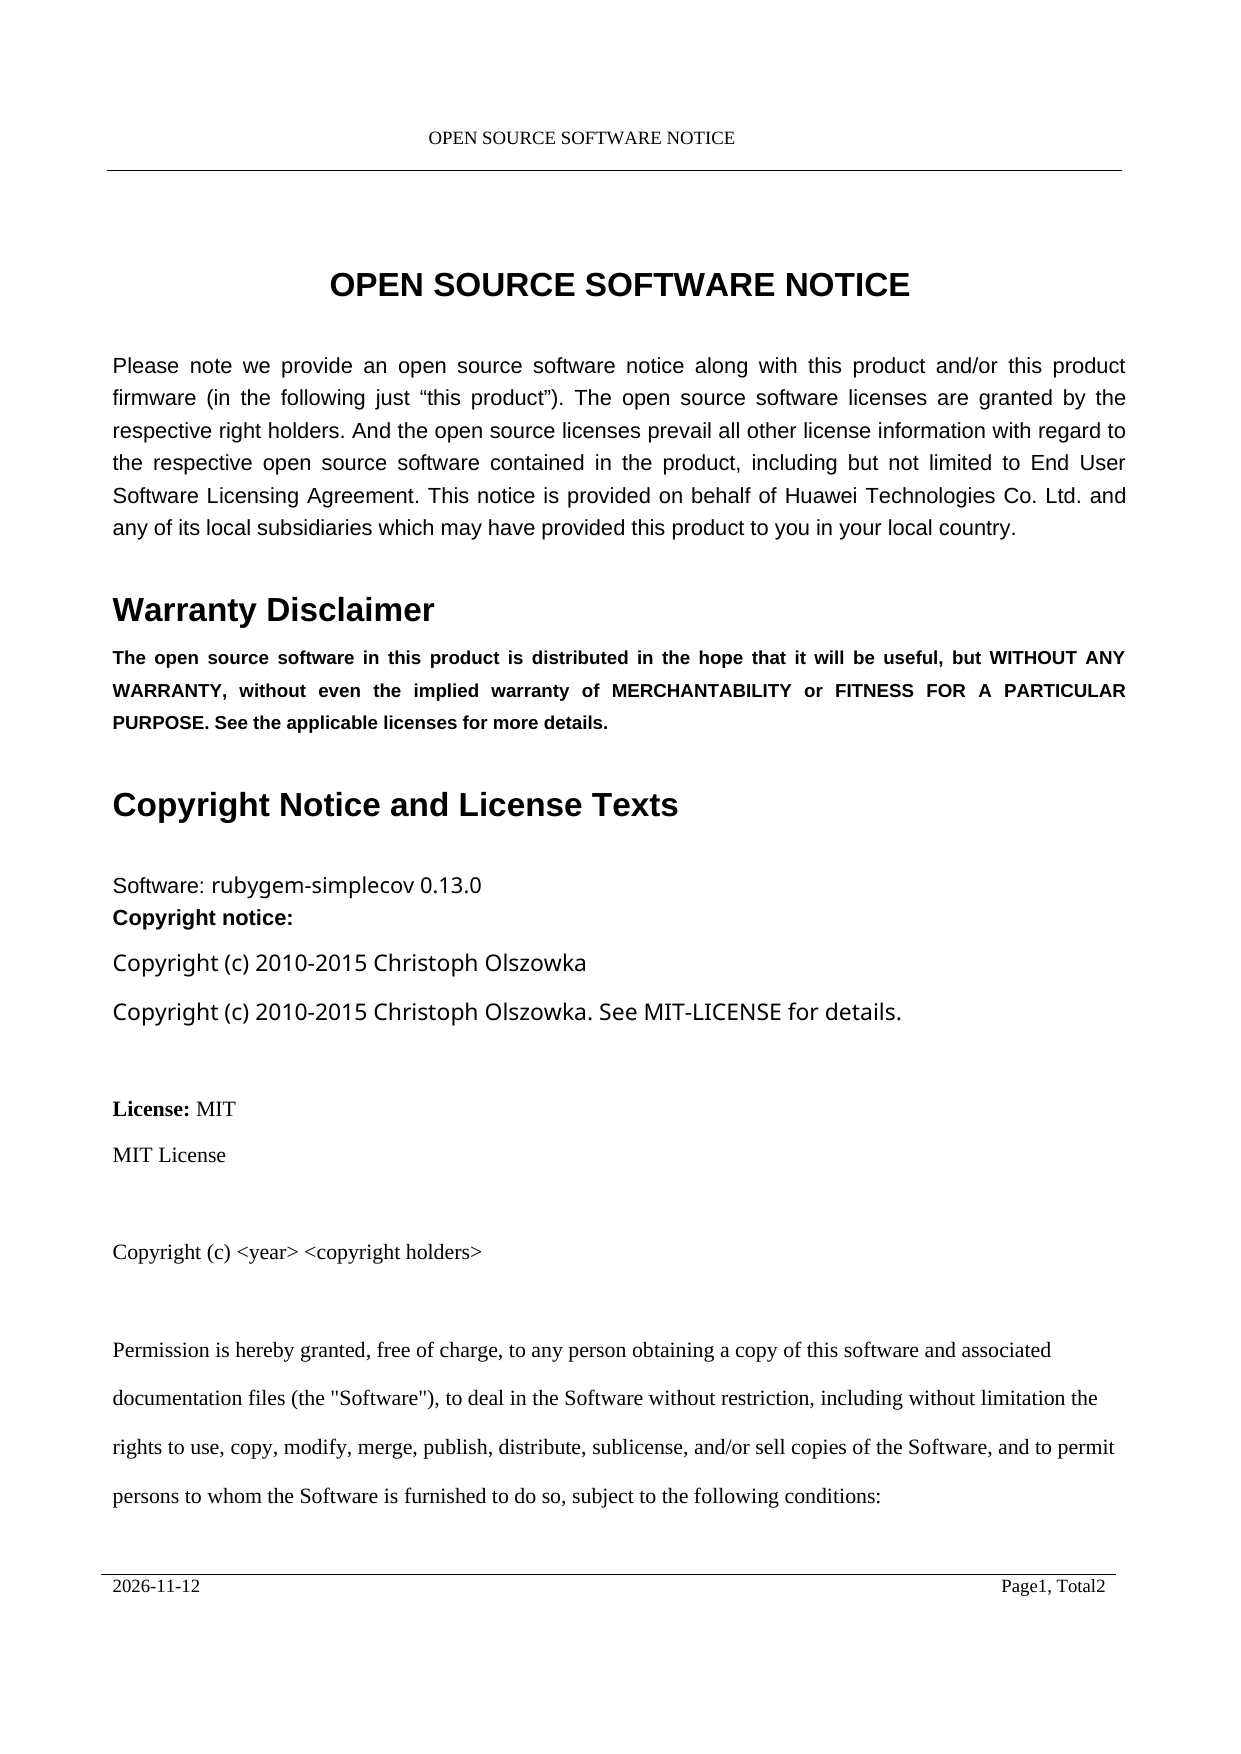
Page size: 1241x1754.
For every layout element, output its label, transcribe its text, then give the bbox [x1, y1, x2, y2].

text Copyright (c) 2010-2015 Christoph Olszowka Copyright (c) 2010-2015 Christoph Olszowka. See MIT-LICENSE for details. [112, 947, 1128, 1077]
text Copyright notice: [112, 901, 1128, 934]
text The open source software in this product is distributed in the hope that it will be useful, but WITHOUT ANY WARRANTY, without even the implied warranty of MERCHANTABILITY or FITNESS FOR A PARTICULAR PURPOSE. See the applicable licenses for more details. [112, 641, 1128, 739]
text Please note we provide an open source software notice along with this product and/or this product firmware (in the following just “this product”). The open source software licenses are granted by the respective right holders. And the open source licenses prevail all other license information with regard to the respective open source software contained in the product, including but not limited to End User Software Licensing Agreement. This notice is provided on behalf of Huawei Technologies Co. Ltd. and any of its local subsidiaries which may have provided this product to you in your local country. [112, 349, 1128, 544]
text Warranty Disclaimer [112, 576, 1128, 641]
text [112, 1138, 1128, 1512]
text Software: rubygem-simplecov 0.13.0 [112, 869, 1128, 901]
text OPEN SOURCE SOFTWARE NOTICE [112, 251, 1128, 316]
text Copyright Notice and License Texts [112, 771, 1128, 836]
text License: MIT [112, 1093, 1128, 1125]
